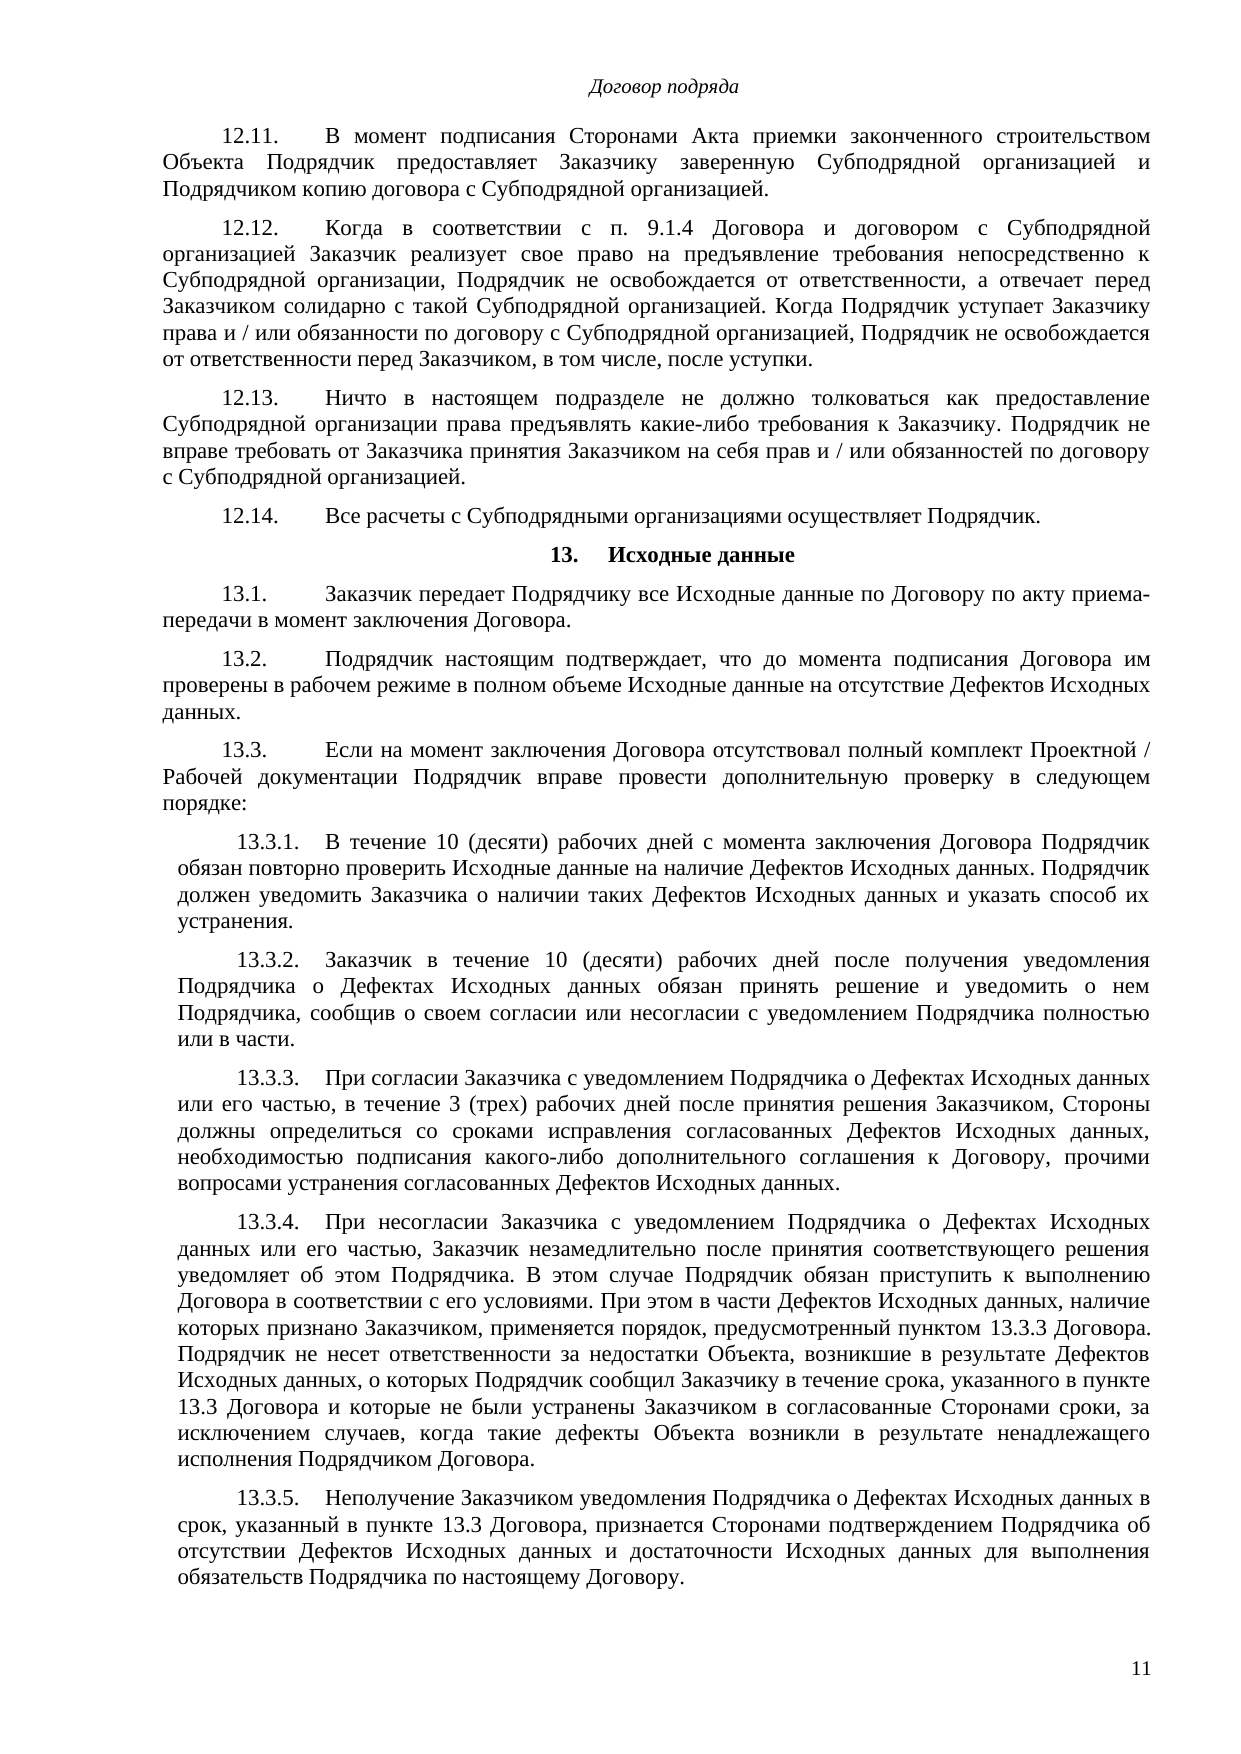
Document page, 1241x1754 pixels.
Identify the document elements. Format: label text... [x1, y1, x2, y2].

text Заказчик в течение 10 (десяти) рабочих дней после получения уведомления Подрядчика о Дефектах Исходных данных обязан принять решение и уведомить о нем Подрядчика, сообщив о своем согласии или несогласии с уведомлением Подрядчика полностью или в части. [177, 946, 1152, 1051]
text Если на момент заключения Договора отсутствовал полный комплект Проектной / Рабочей документации Подрядчик вправе провести дополнительную проверку в следующем порядке: [162, 737, 1152, 816]
text Ничто в настоящем подразделе не должно толковаться как предоставление Субподрядной организации права предъявлять какие-либо требования к Заказчику. Подрядчик не вправе требовать от Заказчика принятия Заказчиком на себя прав и / или обязанностей по договору с Субподрядной организацией. [162, 384, 1152, 489]
text Заказчик передает Подрядчику все Исходные данные по Договору по акту приема-передачи в момент заключения Договора. [162, 580, 1152, 632]
text Неполучение Заказчиком уведомления Подрядчика о Дефектах Исходных данных в срок, указанный в пункте 13.3 Договора, признается Сторонами подтверждением Подрядчика об отсутствии Дефектов Исходных данных и достаточности Исходных данных для выполнения обязательств Подрядчика по настоящему Договору. [177, 1484, 1152, 1590]
text Когда в соответствии с п. 9.1.4 Договора и договором с Субподрядной организацией Заказчик реализует свое право на предъявление требования непосредственно к Субподрядной организации, Подрядчик не освобождается от ответственности, а отвечает перед Заказчиком солидарно с такой Субподрядной организацией. Когда Подрядчик уступает Заказчику права и / или обязанности по договору с Субподрядной организацией, Подрядчик не освобождается от ответственности перед Заказчиком, в том числе, после уступки. [162, 213, 1152, 372]
text Подрядчик настоящим подтверждает, что до момента подписания Договора им проверены в рабочем режиме в полном объеме Исходные данные на отсутствие Дефектов Исходных данных. [162, 645, 1152, 724]
text Все расчеты с Субподрядными организациями осуществляет Подрядчик. [162, 502, 1152, 528]
text В момент подписания Сторонами Акта приемки законченного строительством Объекта Подрядчик предоставляет Заказчику заверенную Субподрядной организацией и Подрядчиком копию договора с Субподрядной организацией. [162, 122, 1152, 201]
text В течение 10 (десяти) рабочих дней с момента заключения Договора Подрядчик обязан повторно проверить Исходные данные на наличие Дефектов Исходных данных. Подрядчик должен уведомить Заказчика о наличии таких Дефектов Исходных данных и указать способ их устранения. [177, 828, 1152, 933]
text Исходные данные [177, 541, 1152, 567]
text При согласии Заказчика с уведомлением Подрядчика о Дефектах Исходных данных или его частью, в течение 3 (трех) рабочих дней после принятия решения Заказчиком, Стороны должны определиться со сроками исправления согласованных Дефектов Исходных данных, необходимостью подписания какого-либо дополнительного соглашения к Договору, прочими вопросами устранения согласованных Дефектов Исходных данных. [177, 1064, 1152, 1196]
text При несогласии Заказчика с уведомлением Подрядчика о Дефектах Исходных данных или его частью, Заказчик незамедлительно после принятия соответствующего решения уведомляет об этом Подрядчика. В этом случае Подрядчик обязан приступить к выполнению Договора в соответствии с его условиями. При этом в части Дефектов Исходных данных, наличие которых признано Заказчиком, применяется порядок, предусмотренный пунктом 13.3.3 Договора. Подрядчик не несет ответственности за недостатки Объекта, возникшие в результате Дефектов Исходных данных, о которых Подрядчик сообщил Заказчику в течение срока, указанного в пункте 13.3 Договора и которые не были устранены Заказчиком в согласованные Сторонами сроки, за исключением случаев, когда такие дефекты Объекта возникли в результате ненадлежащего исполнения Подрядчиком Договора. [177, 1208, 1152, 1472]
